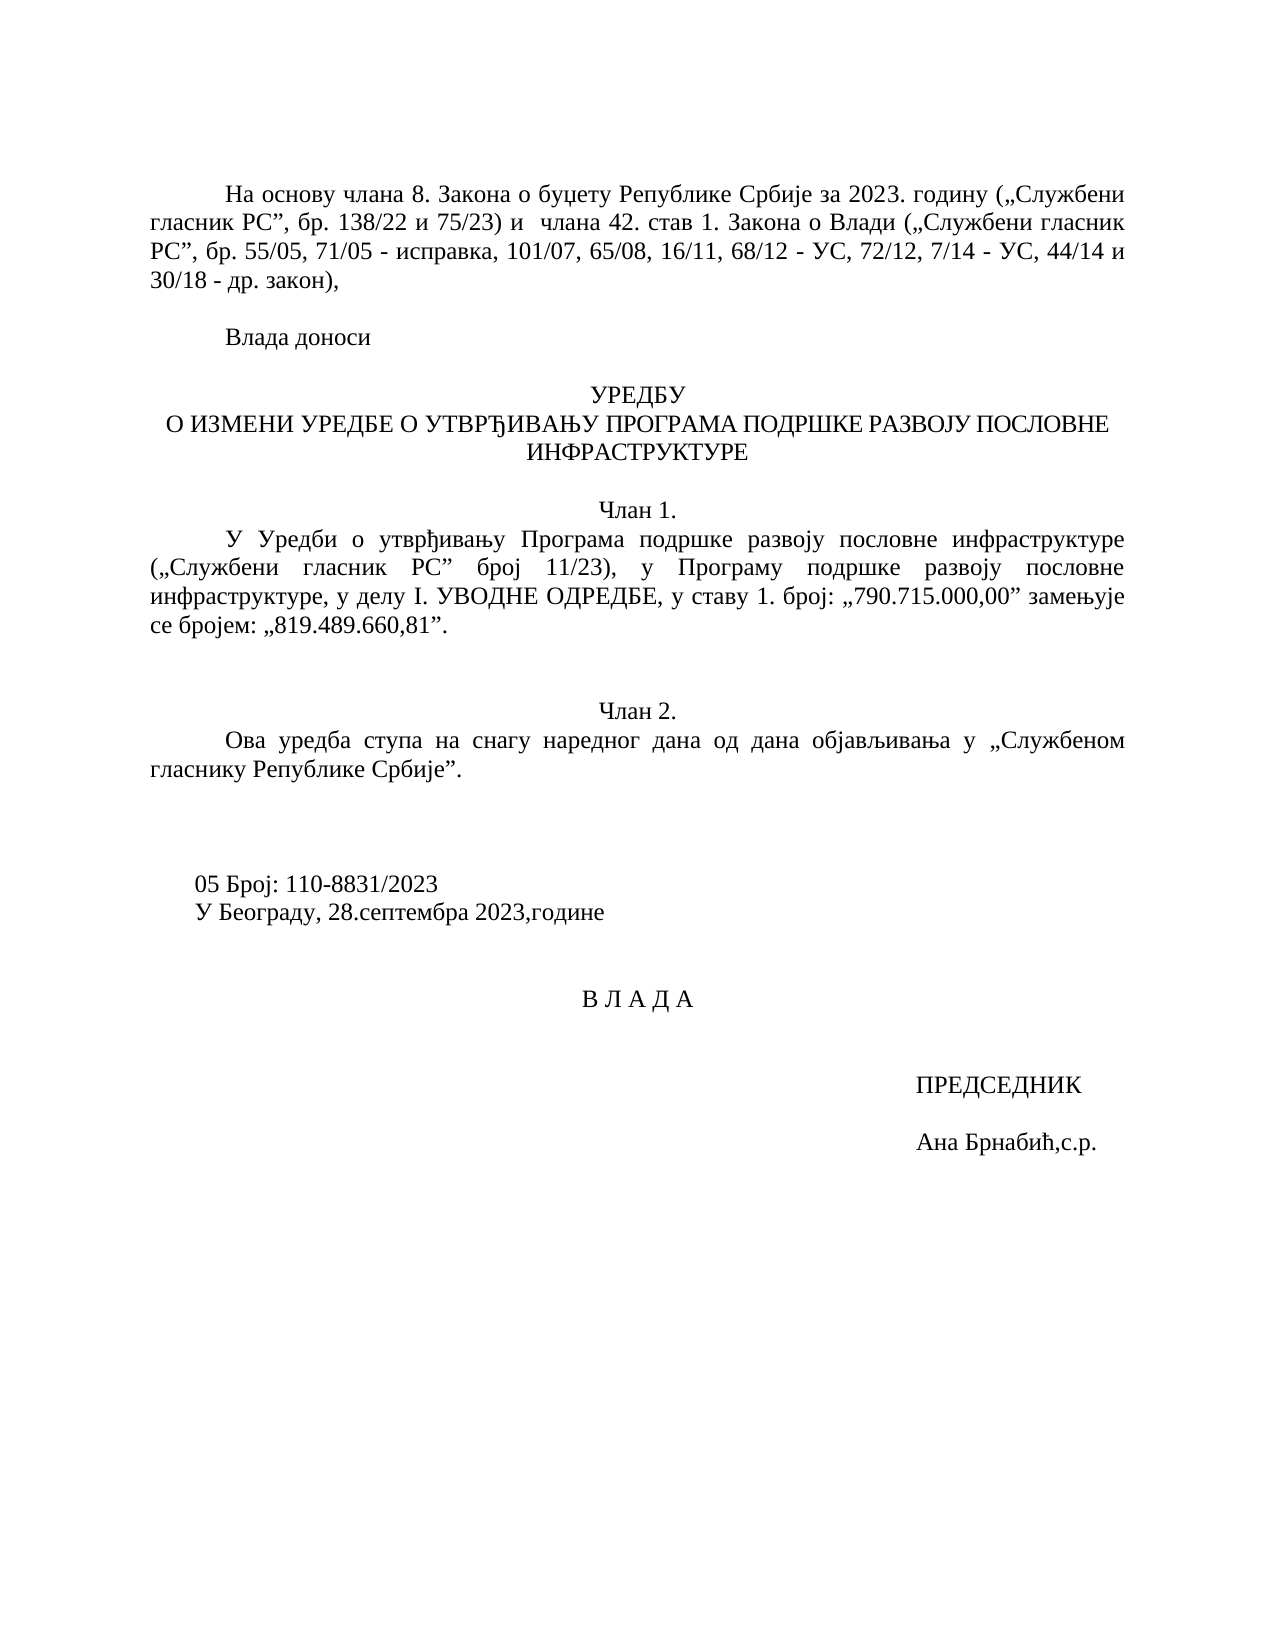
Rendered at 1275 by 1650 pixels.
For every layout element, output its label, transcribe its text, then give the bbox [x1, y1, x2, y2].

text Влада доноси [150, 322, 1125, 351]
text ПРЕДСЕДНИК [150, 1070, 1125, 1099]
text Члан 1. [150, 495, 1125, 524]
text У Београду, 28.септембра 2023,године [150, 897, 1125, 926]
text Члан 2. [150, 696, 1125, 725]
text 05 Број: 110-8831/2023 [150, 869, 1125, 897]
text Ова уредба ступа на снагу наредног дана од дана објављивања у „Службеном гласнику Републике Србије”. [150, 725, 1125, 782]
text О ИЗМЕНИ УРЕДБЕ О УТВРЂИВАЊУ ПРОГРАМА ПОДРШКЕ РАЗВОЈУ ПОСЛОВНЕ ИНФРАСТРУКТУРЕ [150, 409, 1125, 466]
text В Л А Д А [150, 984, 1125, 1012]
text На основу члана 8. Закона о буџету Републике Србије за 2023. годину („Службени гласник РС”, бр. 138/22 и 75/23) и члана 42. став 1. Закона о Влади („Службени гласник РС”, бр. 55/05, 71/05 - исправка, 101/07, 65/08, 16/11, 68/12 - УС, 72/12, 7/14 - УС, 44/14 и 30/18 - др. закон), [150, 179, 1125, 294]
text Ана Брнабић,с.р. [150, 1127, 1125, 1156]
text УРЕДБУ [150, 380, 1125, 409]
text У Уредби о утврђивању Програма подршке развоју пословне инфраструктуре („Службени гласник РС” брoj 11/23), у Програму подршке развоју пословне инфраструктуре, у делу I. УВОДНЕ ОДРЕДБЕ, у ставу 1. број: „790.715.000,00ˮ замењује се бројем: „819.489.660,81ˮ. [150, 524, 1125, 639]
